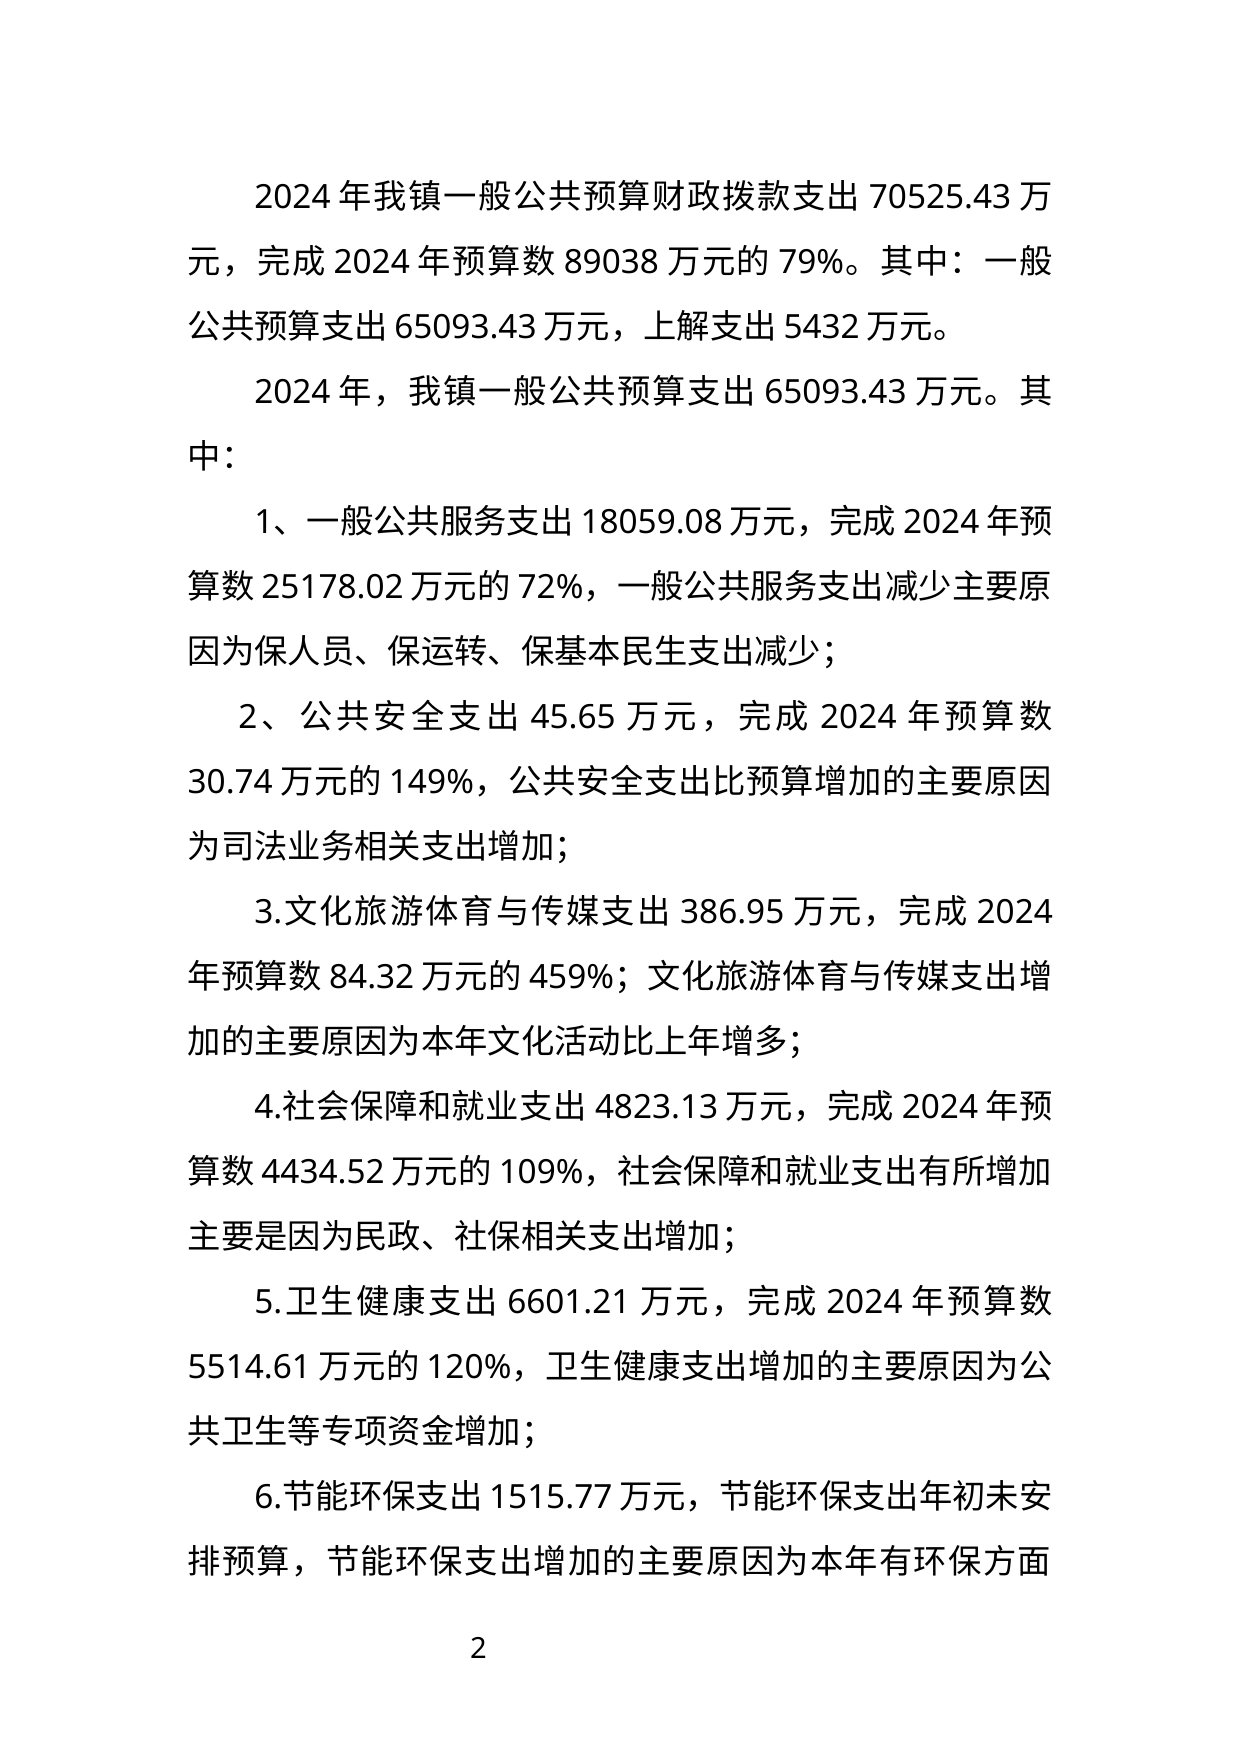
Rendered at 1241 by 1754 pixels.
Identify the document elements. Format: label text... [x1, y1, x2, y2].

text 2024年，我镇一般公共预算支出65093.43万元。其中： [187, 357, 1053, 487]
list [187, 1462, 1053, 1592]
list 2、公共安全支出45.65万元，完成2024年预算数30.74万元的149%，公共安全支出比预算增加的主要原因为司法业务相关支出增加； [187, 682, 1053, 877]
list 3.文化旅游体育与传媒支出386.95万元，完成2024年预算数84.32万元的459%；文化旅游体育与传媒支出增加的主要原因为本年文化活动比上年增多； [187, 877, 1053, 1072]
list 5.卫生健康支出6601.21万元，完成2024年预算数5514.61万元的120%，卫生健康支出增加的主要原因为公共卫生等专项资金增加； [187, 1267, 1053, 1462]
text 2024年我镇一般公共预算财政拨款支出70525.43万元，完成2024年预算数89038万元的79%。其中：一般公共预算支出65093.43万元，上解支出5432万元。 [187, 162, 1053, 357]
list 4.社会保障和就业支出4823.13万元，完成2024年预算数4434.52万元的109%，社会保障和就业支出有所增加主要是因为民政、社保相关支出增加； [187, 1072, 1053, 1267]
list 1、一般公共服务支出18059.08万元，完成2024年预算数25178.02万元的72%，一般公共服务支出减少主要原因为保人员、保运转、保基本民生支出减少； [187, 487, 1053, 682]
